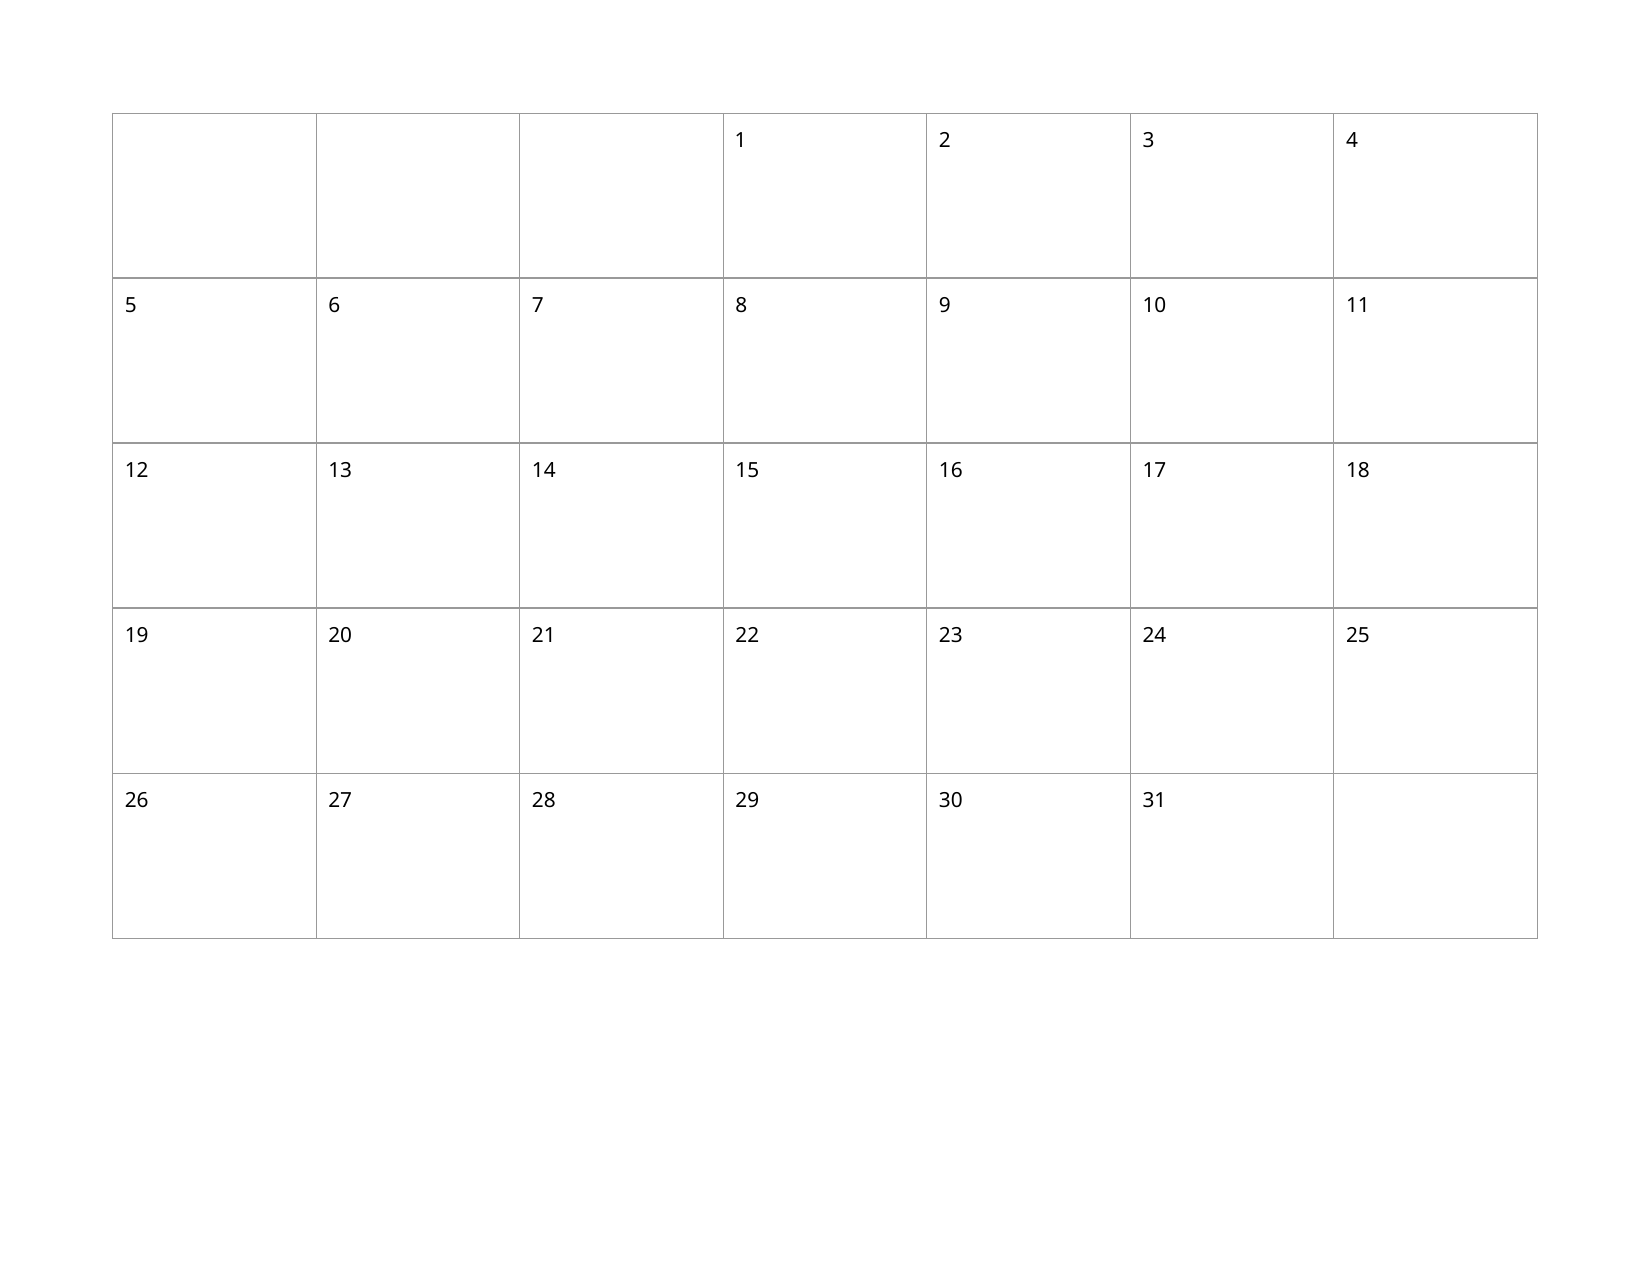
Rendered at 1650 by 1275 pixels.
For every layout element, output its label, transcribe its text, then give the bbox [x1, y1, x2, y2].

table_cell 29 [724, 774, 926, 937]
table_cell 5 [113, 279, 316, 442]
table_cell 8 [724, 279, 926, 442]
table_cell 10 [1131, 279, 1333, 442]
table_cell 22 [724, 609, 926, 772]
table_cell [520, 114, 723, 277]
table_cell 26 [113, 774, 316, 937]
table_cell 25 [1334, 609, 1537, 772]
table_cell 3 [1131, 114, 1333, 277]
table_cell [1334, 774, 1537, 937]
table_cell 27 [317, 774, 519, 937]
table_cell 17 [1131, 444, 1333, 607]
table_cell 6 [317, 279, 519, 442]
table_cell 2 [927, 114, 1130, 277]
table_cell [113, 114, 316, 277]
table_cell 7 [520, 279, 723, 442]
table_cell 30 [927, 774, 1130, 937]
table_cell 18 [1334, 444, 1537, 607]
table_cell 19 [113, 609, 316, 772]
table_cell 11 [1334, 279, 1537, 442]
table_cell 31 [1131, 774, 1333, 937]
table_cell 23 [927, 609, 1130, 772]
table_cell 24 [1131, 609, 1333, 772]
table_cell 13 [317, 444, 519, 607]
table_cell 14 [520, 444, 723, 607]
table_cell 4 [1334, 114, 1537, 277]
table_cell 20 [317, 609, 519, 772]
table_cell [317, 114, 519, 277]
table_cell 1 [724, 114, 926, 277]
table_cell 9 [927, 279, 1130, 442]
table_cell 21 [520, 609, 723, 772]
table_cell 16 [927, 444, 1130, 607]
table_cell 15 [724, 444, 926, 607]
table_cell 12 [113, 444, 316, 607]
table_cell 28 [520, 774, 723, 937]
